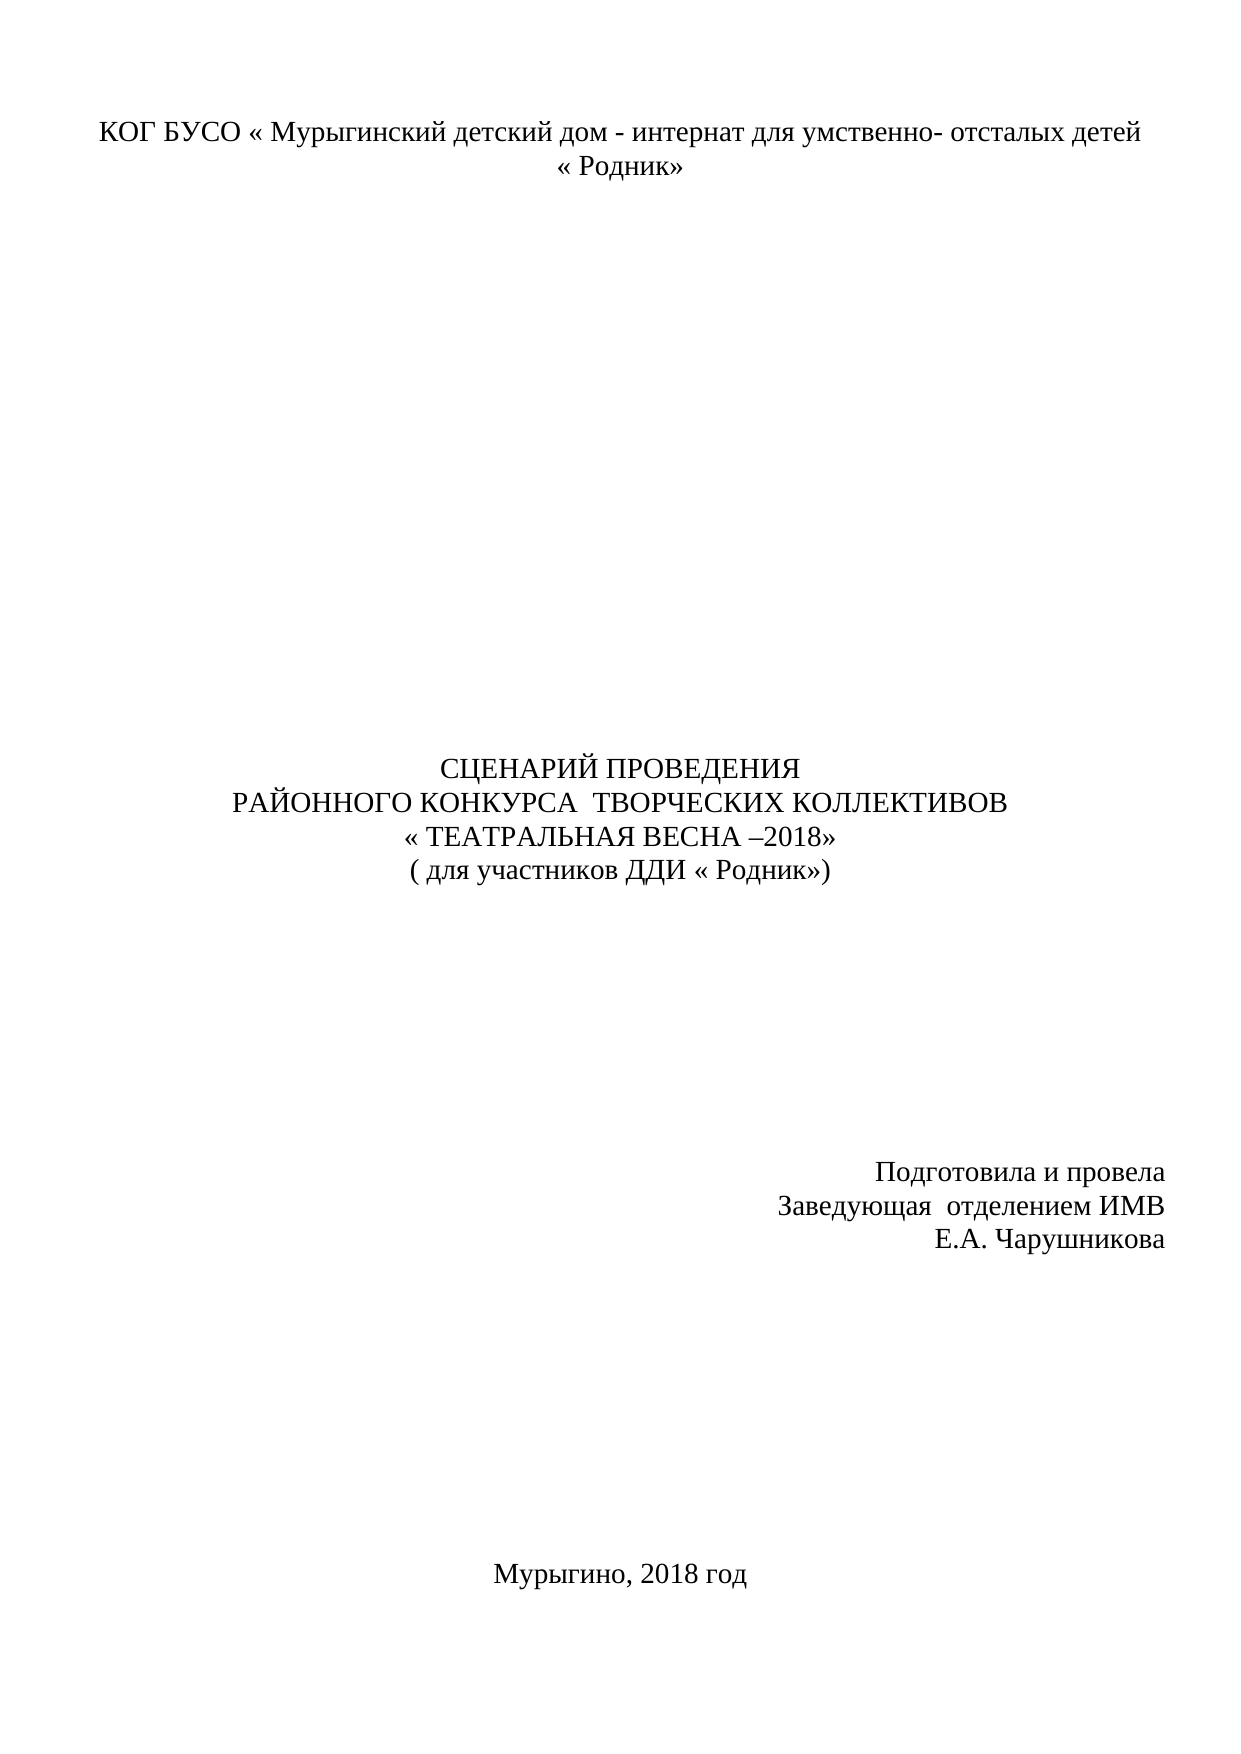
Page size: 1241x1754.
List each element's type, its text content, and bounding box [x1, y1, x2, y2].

text РАЙОННОГО КОНКУРСА ТВОРЧЕСКИХ КОЛЛЕКТИВОВ [75, 785, 1165, 819]
text ( для участников ДДИ « Родник») [75, 852, 1165, 886]
text Заведующая отделением ИМВ [75, 1188, 1165, 1221]
text КОГ БУСО « Мурыгинский детский дом - интернат для умственно- отсталых детей « Родник» [75, 114, 1165, 181]
text Мурыгино, 2018 год [75, 1557, 1165, 1590]
text « ТЕАТРАЛЬНАЯ ВЕСНА –2018» [75, 819, 1165, 852]
text Подготовила и провела [75, 1154, 1165, 1188]
text СЦЕНАРИЙ ПРОВЕДЕНИЯ [75, 752, 1165, 785]
text Е.А. Чарушникова [75, 1221, 1165, 1255]
